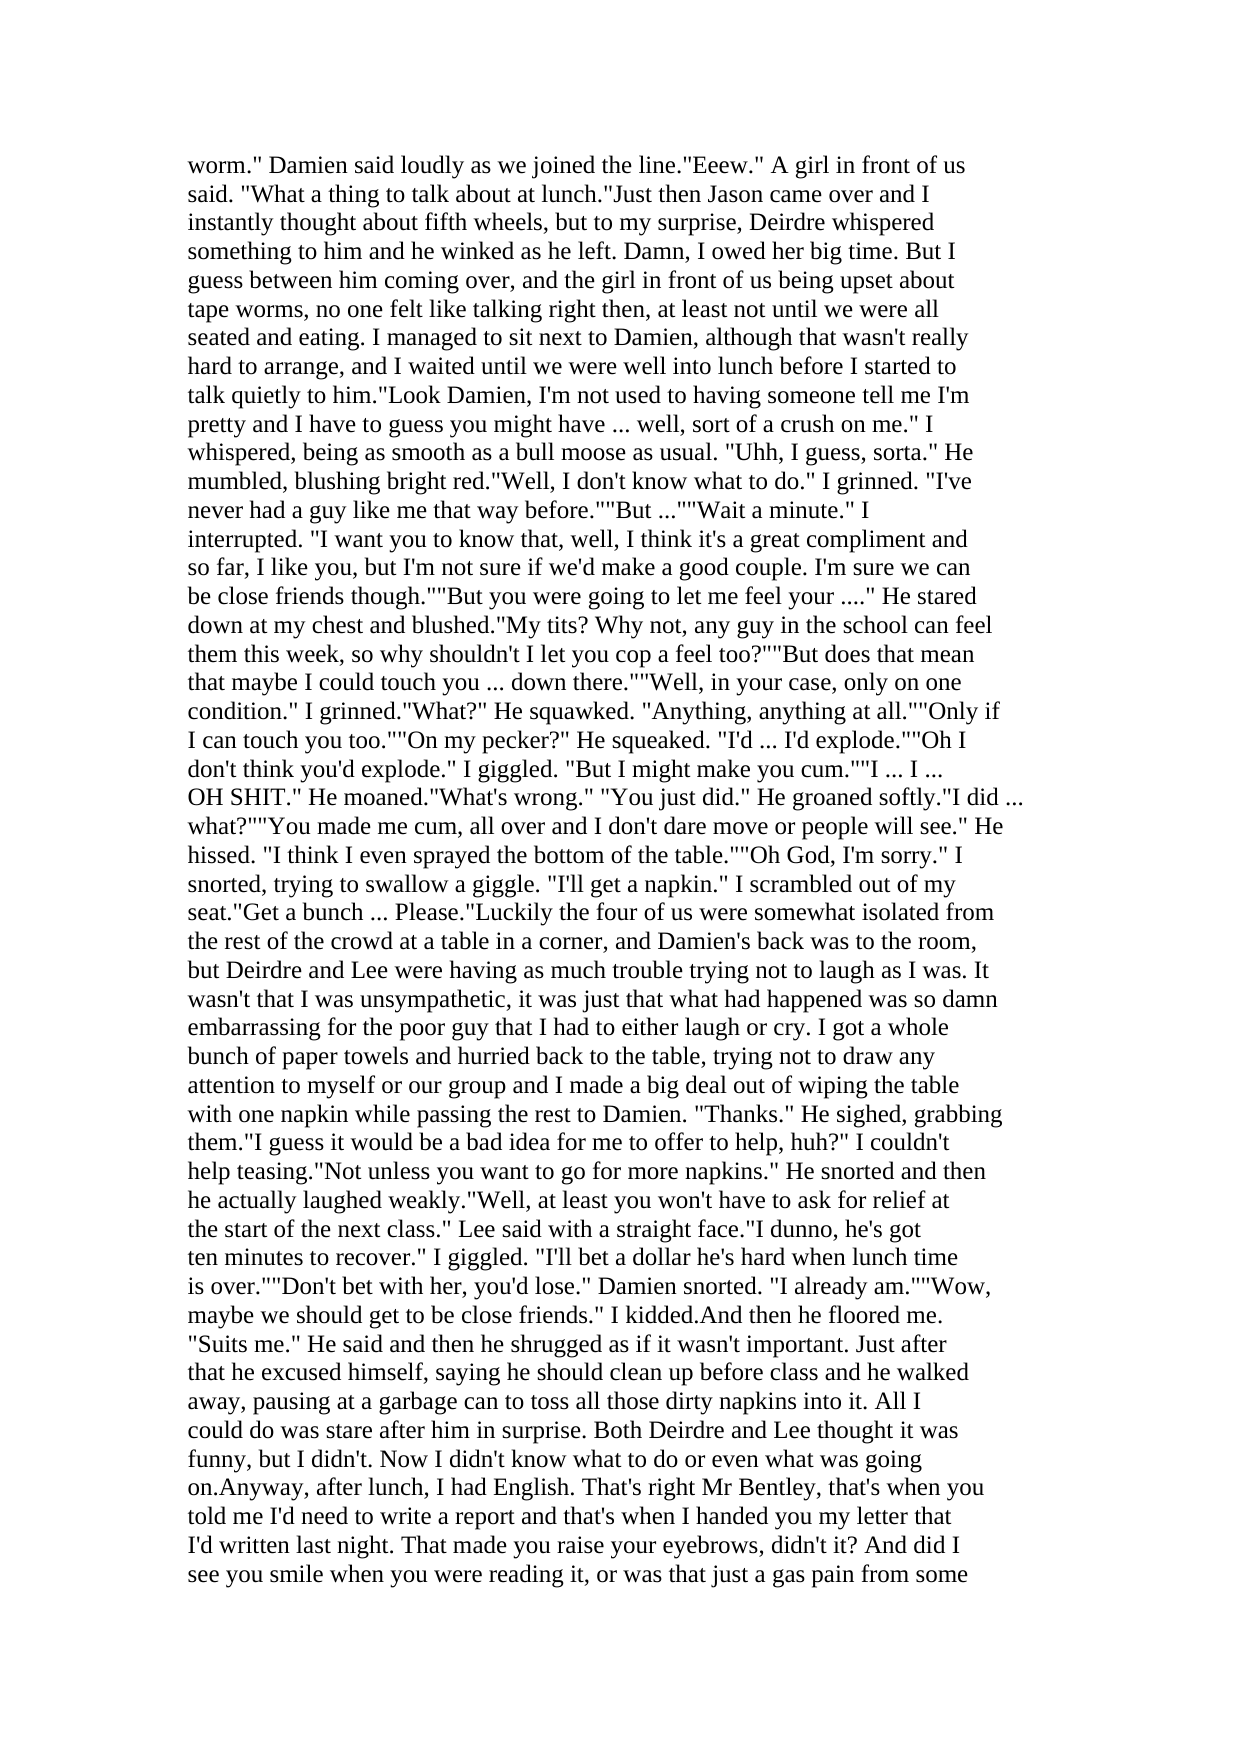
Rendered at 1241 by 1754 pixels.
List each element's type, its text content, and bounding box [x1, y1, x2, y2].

text interrupted. "I want you to know that, well, I think it's a great compliment and [187, 524, 1053, 552]
text hard to arrange, and I waited until we were well into lunch before I started to [187, 351, 1053, 380]
text seat."Get a bunch ... Please."Luckily the four of us were somewhat isolated from [187, 897, 1053, 926]
text with one napkin while passing the rest to Damien. "Thanks." He sighed, grabbing [187, 1099, 1053, 1127]
text is over.""Don't bet with her, you'd lose." Damien snorted. "I already am.""Wow, [187, 1271, 1053, 1300]
text I can touch you too.""On my pecker?" He squeaked. "I'd ... I'd explode.""Oh I [187, 725, 1053, 754]
text so far, I like you, but I'm not sure if we'd make a good couple. I'm sure we can [187, 552, 1053, 581]
text funny, but I didn't. Now I didn't know what to do or even what was going [187, 1444, 1053, 1472]
text away, pausing at a garbage can to toss all those dirty napkins into it. All I [187, 1386, 1053, 1415]
text wasn't that I was unsympathetic, it was just that what had happened was so damn [187, 984, 1053, 1012]
text down at my chest and blushed."My tits? Why not, any guy in the school can feel [187, 610, 1053, 639]
text snorted, trying to swallow a giggle. "I'll get a napkin." I scrambled out of my [187, 869, 1053, 897]
text guess between him coming over, and the girl in front of us being upset about [187, 265, 1053, 294]
text don't think you'd explode." I giggled. "But I might make you cum.""I ... I ... [187, 754, 1053, 782]
text ten minutes to recover." I giggled. "I'll bet a dollar he's hard when lunch time [187, 1242, 1053, 1271]
text something to him and he winked as he left. Damn, I owed her big time. But I [187, 236, 1053, 265]
text could do was stare after him in surprise. Both Deirdre and Lee thought it was [187, 1415, 1053, 1444]
text the start of the next class." Lee said with a straight face."I dunno, he's got [187, 1214, 1053, 1242]
text mumbled, blushing bright red."Well, I don't know what to do." I grinned. "I've [187, 466, 1053, 495]
text pretty and I have to guess you might have ... well, sort of a crush on me." I [187, 409, 1053, 437]
text them."I guess it would be a bad idea for me to offer to help, huh?" I couldn't [187, 1127, 1053, 1156]
text what?""You made me cum, all over and I don't dare move or people will see." He [187, 811, 1053, 840]
text see you smile when you were reading it, or was that just a gas pain from some [187, 1559, 1053, 1587]
text embarrassing for the poor guy that I had to either laugh or cry. I got a whole [187, 1012, 1053, 1041]
text seated and eating. I managed to sit next to Damien, although that wasn't really [187, 322, 1053, 351]
text but Deirdre and Lee were having as much trouble trying not to laugh as I was. It [187, 955, 1053, 984]
text them this week, so why shouldn't I let you cop a feel too?""But does that mean [187, 639, 1053, 667]
text whispered, being as smooth as a bull moose as usual. "Uhh, I guess, sorta." He [187, 437, 1053, 466]
text I'd written last night. That made you raise your eyebrows, didn't it? And did I [187, 1530, 1053, 1559]
text help teasing."Not unless you want to go for more napkins." He snorted and then [187, 1156, 1053, 1185]
text tape worms, no one felt like talking right then, at least not until we were all [187, 294, 1053, 322]
text talk quietly to him."Look Damien, I'm not used to having someone tell me I'm [187, 380, 1053, 409]
text instantly thought about fifth wheels, but to my surprise, Deirdre whispered [187, 207, 1053, 236]
text said. "What a thing to talk about at lunch."Just then Jason came over and I [187, 179, 1053, 207]
text OH SHIT." He moaned."What's wrong." "You just did." He groaned softly."I did ... [187, 782, 1053, 811]
text maybe we should get to be close friends." I kidded.And then he floored me. [187, 1300, 1053, 1329]
text "Suits me." He said and then he shrugged as if it wasn't important. Just after [187, 1329, 1053, 1357]
text condition." I grinned."What?" He squawked. "Anything, anything at all.""Only if [187, 696, 1053, 725]
text hissed. "I think I even sprayed the bottom of the table.""Oh God, I'm sorry." I [187, 840, 1053, 869]
text attention to myself or our group and I made a big deal out of wiping the table [187, 1070, 1053, 1099]
text the rest of the crowd at a table in a corner, and Damien's back was to the room, [187, 926, 1053, 955]
text told me I'd need to write a report and that's when I handed you my letter that [187, 1501, 1053, 1530]
text he actually laughed weakly."Well, at least you won't have to ask for relief at [187, 1185, 1053, 1214]
text be close friends though.""But you were going to let me feel your ...." He stared [187, 581, 1053, 610]
text on.Anyway, after lunch, I had English. That's right Mr Bentley, that's when you [187, 1472, 1053, 1501]
text worm." Damien said loudly as we joined the line."Eeew." A girl in front of us [187, 150, 1053, 179]
text that maybe I could touch you ... down there.""Well, in your case, only on one [187, 667, 1053, 696]
text bunch of paper towels and hurried back to the table, trying not to draw any [187, 1041, 1053, 1070]
text never had a guy like me that way before.""But ...""Wait a minute." I [187, 495, 1053, 524]
text that he excused himself, saying he should clean up before class and he walked [187, 1357, 1053, 1386]
